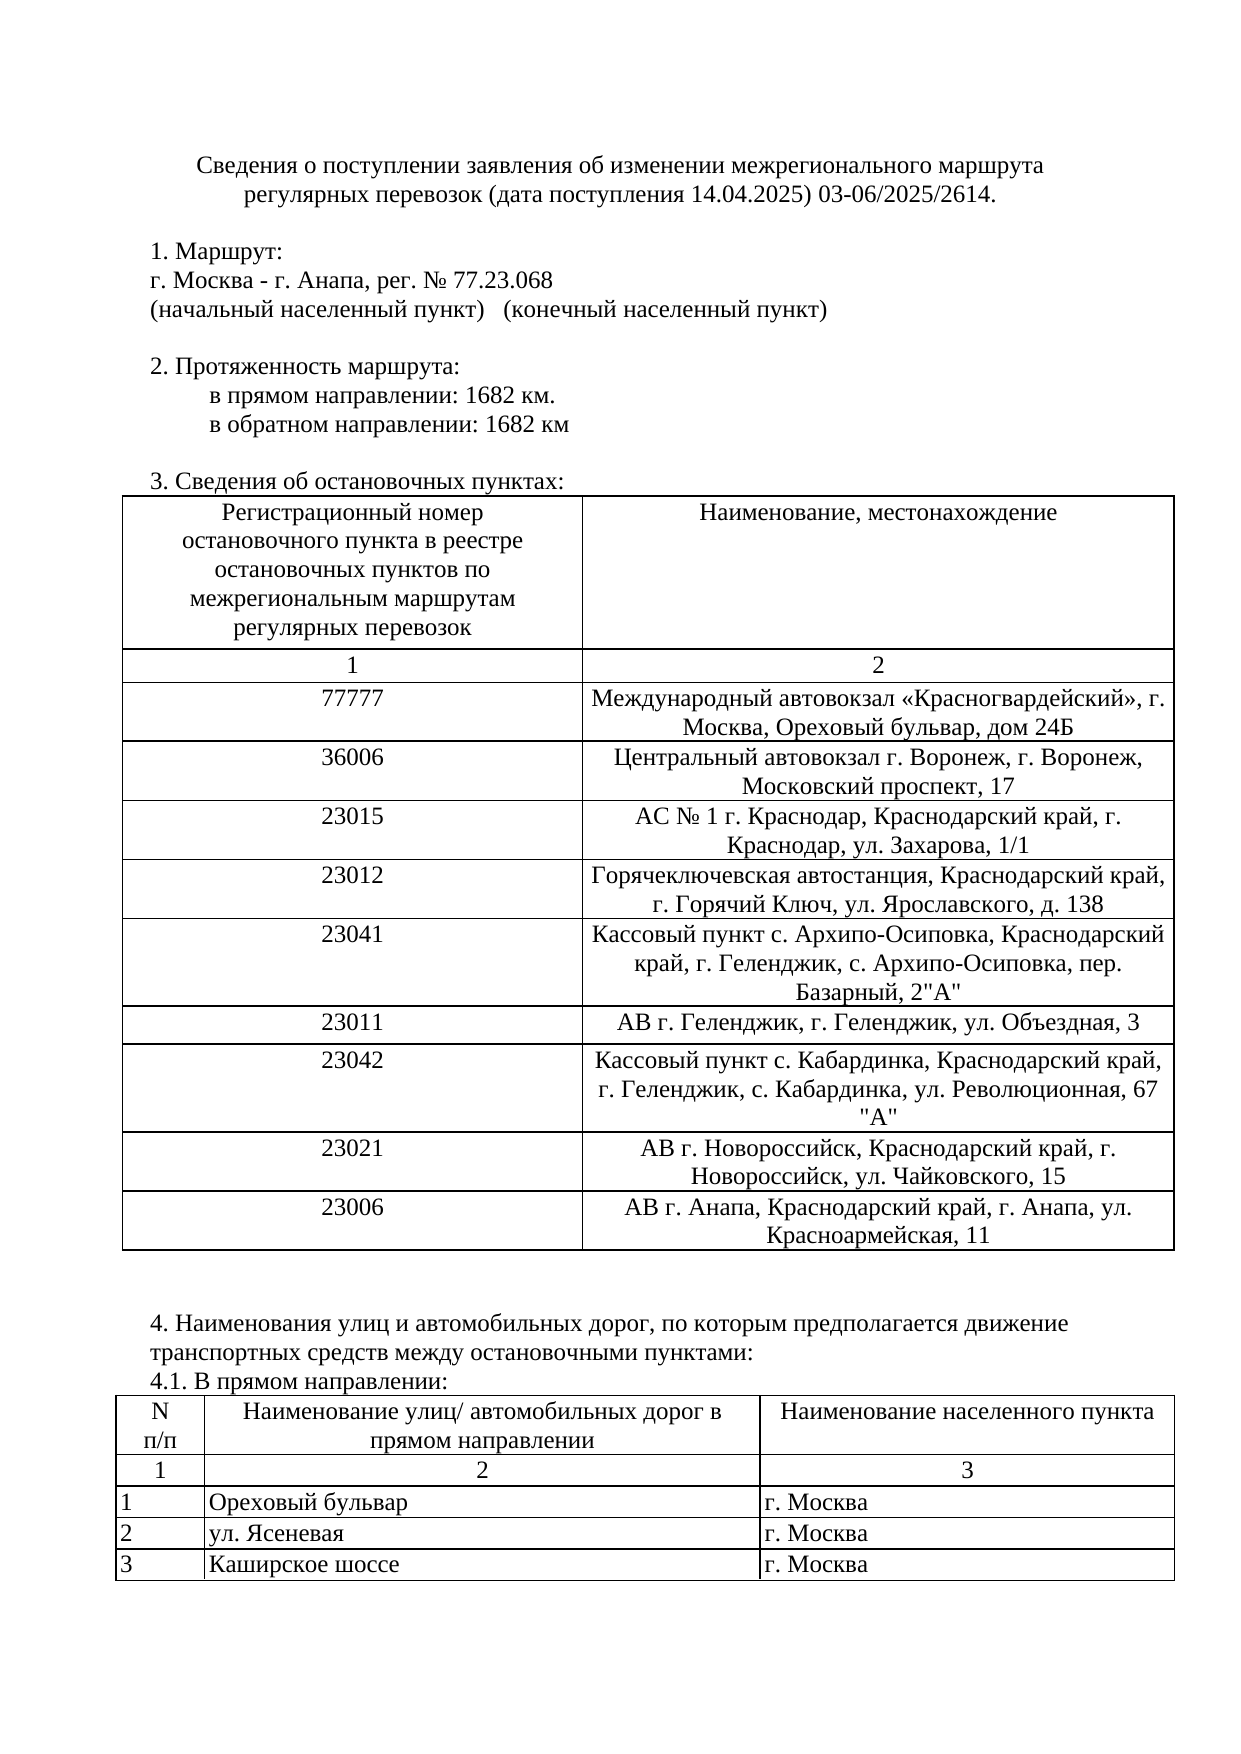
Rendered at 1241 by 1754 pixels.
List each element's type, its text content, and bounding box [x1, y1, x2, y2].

table_cell Ореховый бульвар [205, 1487, 759, 1517]
table_cell 23012 [123, 860, 582, 918]
text 2. Протяженность маршрута: [150, 351, 1090, 380]
table_cell Центральный автовокзал г. Воронеж, г. Воронеж, Московский проспект, 17 [583, 742, 1173, 799]
table_cell 1 [117, 1487, 204, 1517]
table_cell ул. Ясеневая [205, 1518, 759, 1548]
table_cell 1 [117, 1455, 204, 1485]
table_cell 23015 [123, 801, 582, 858]
text в обратном направлении: 1682 км [150, 409, 1090, 437]
table_cell 36006 [123, 742, 582, 799]
table_cell АС № 1 г. Краснодар, Краснодарский край, г. Краснодар, ул. Захарова, 1/1 [583, 801, 1173, 858]
table_cell 77777 [123, 683, 582, 740]
table_header Наименование улиц/ автомобильных дорог в прямом направлении [205, 1396, 759, 1454]
table_cell 3 [761, 1455, 1174, 1485]
table_cell 23021 [123, 1133, 582, 1190]
text 3. Сведения об остановочных пунктах: [150, 466, 1090, 495]
table_cell АВ г. Анапа, Краснодарский край, г. Анапа, ул. Красноармейская, 11 [583, 1192, 1173, 1249]
table_cell Горячеключевская автостанция, Краснодарский край, г. Горячий Ключ, ул. Ярославского, д. 138 [583, 860, 1173, 918]
table_cell г. Москва [761, 1550, 1174, 1579]
table_cell г. Москва [761, 1518, 1174, 1548]
table_cell 2 [583, 650, 1173, 681]
text г. Москва - г. Анапа, рег. № 77.23.068 [150, 265, 1090, 294]
table_cell 2 [117, 1518, 204, 1548]
table_cell Кассовый пункт с. Кабардинка, Краснодарский край, г. Геленджик, с. Кабардинка, ул. Революционная, 67 "А" [583, 1045, 1173, 1131]
table_cell Международный автовокзал «Красногвардейский», г. Москва, Ореховый бульвар, дом 24Б [583, 683, 1173, 740]
table_cell 1 [123, 650, 582, 681]
text Сведения о поступлении заявления об изменении межрегионального маршрута регулярных перевозок (дата поступления 14.04.2025) 03-06/2025/2614. [150, 150, 1090, 207]
table_cell 23042 [123, 1045, 582, 1131]
table_cell 23011 [123, 1007, 582, 1043]
table_cell г. Москва [761, 1487, 1174, 1517]
table_cell Кассовый пункт с. Архипо-Осиповка, Краснодарский край, г. Геленджик, с. Архипо-Осиповка, пер. Базарный, 2"А" [583, 919, 1173, 1005]
table_cell 2 [205, 1455, 759, 1485]
table_cell 23041 [123, 919, 582, 1005]
table_cell АВ г. Новороссийск, Краснодарский край, г. Новороссийск, ул. Чайковского, 15 [583, 1133, 1173, 1190]
table_cell АВ г. Геленджик, г. Геленджик, ул. Объездная, 3 [583, 1007, 1173, 1043]
text 4. Наименования улиц и автомобильных дорог, по которым предполагается движение транспортных средств между остановочными пунктами: [150, 1308, 1090, 1366]
table_header Наименование населенного пункта [761, 1396, 1174, 1454]
text 1. Маршрут: [150, 236, 1090, 265]
table_cell 23006 [123, 1192, 582, 1249]
table_header Наименование, местонахождение [583, 497, 1173, 648]
text 4.1. В прямом направлении: [150, 1366, 1090, 1394]
table_cell Каширское шоссе [205, 1550, 759, 1579]
table_header Регистрационный номер остановочного пункта в реестре остановочных пунктов по межрегиональным маршрутам регулярных перевозок [123, 497, 582, 648]
text в прямом направлении: 1682 км. [150, 380, 1090, 409]
table_cell 3 [117, 1550, 204, 1579]
text (начальный населенный пункт) (конечный населенный пункт) [150, 294, 1090, 322]
table_header N п/п [117, 1396, 204, 1454]
